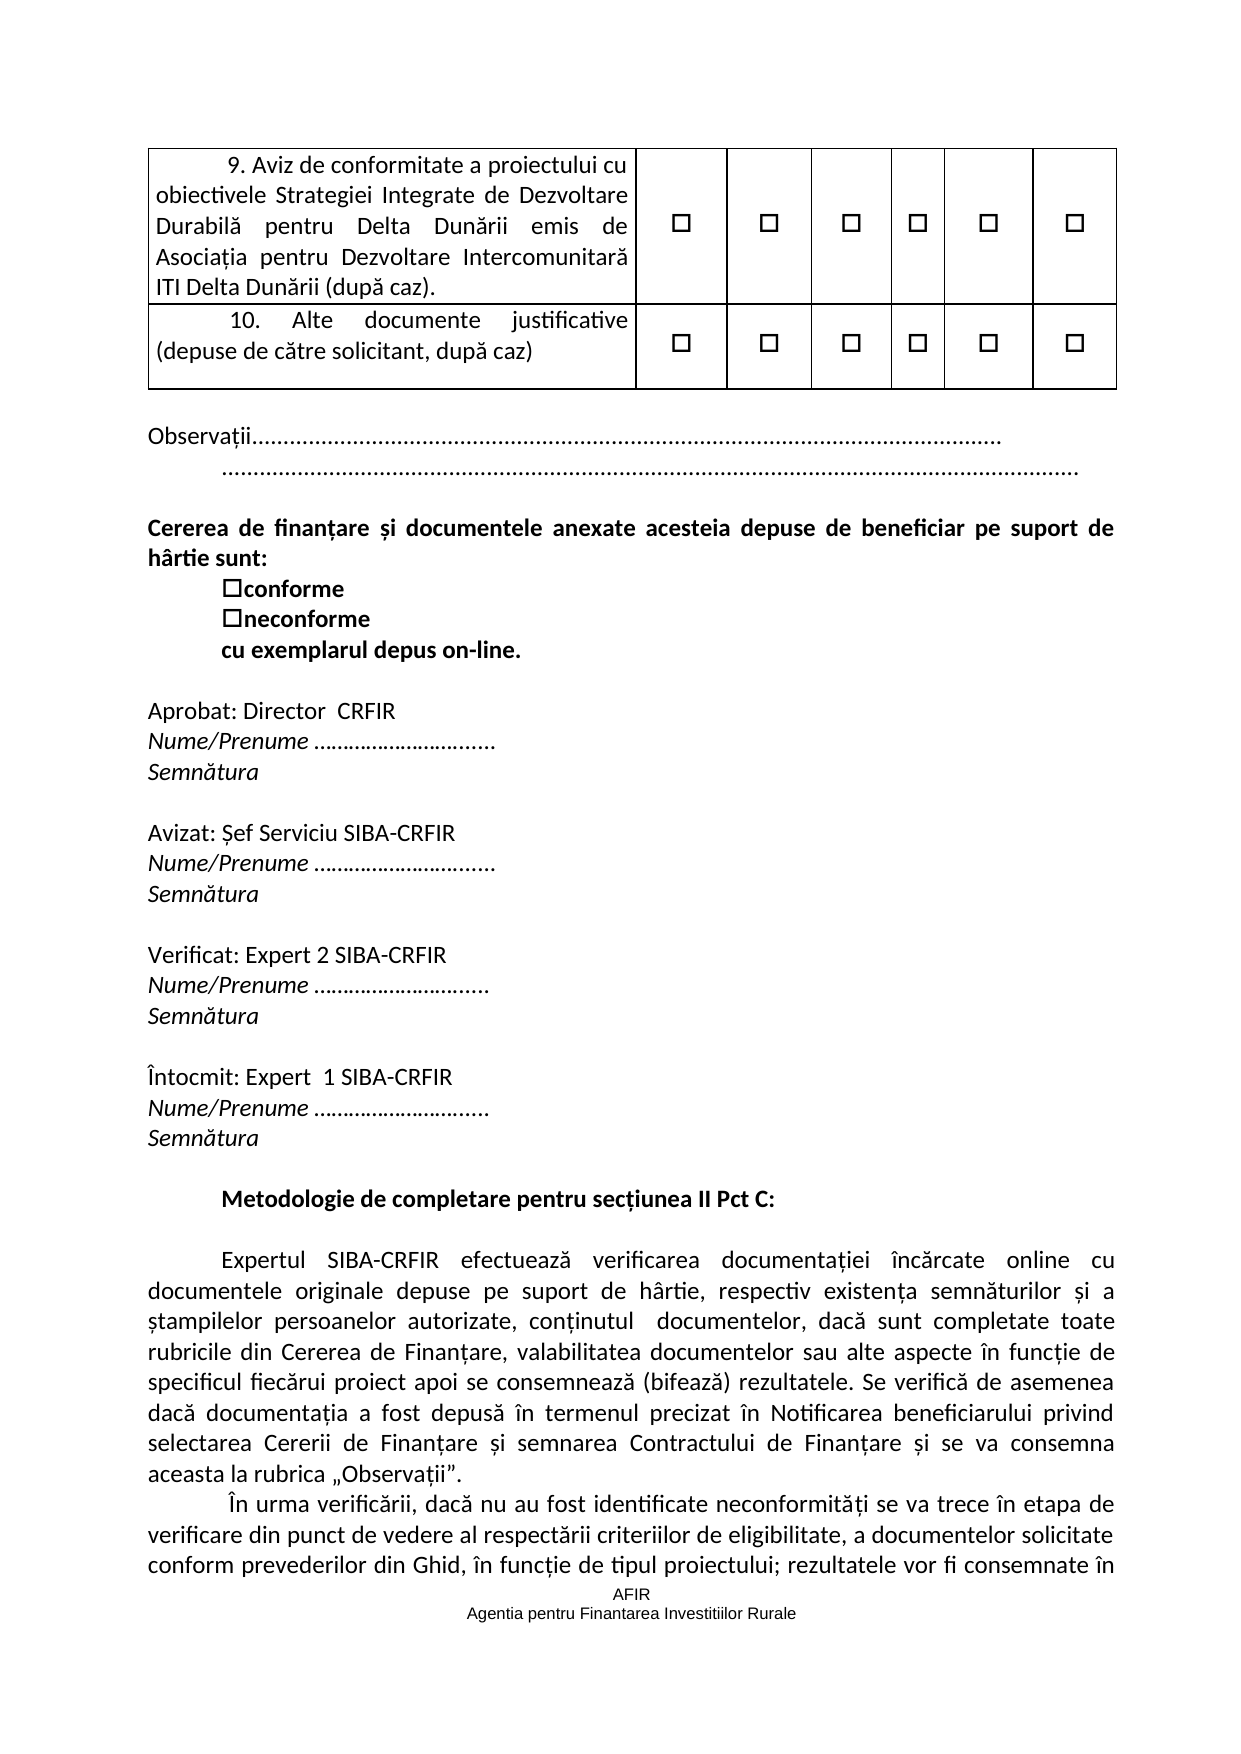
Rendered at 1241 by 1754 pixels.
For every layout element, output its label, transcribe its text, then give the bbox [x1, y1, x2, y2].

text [148, 1488, 1116, 1580]
text neconforme [148, 603, 1116, 634]
table_cell [1034, 149, 1116, 303]
table_cell [728, 305, 811, 388]
text Metodologie de completare pentru secțiunea II Pct C: [148, 1183, 1116, 1214]
text Semnătura [148, 756, 1116, 787]
text Nume/Prenume ……………………...... [148, 1092, 1116, 1122]
table_cell [637, 149, 726, 303]
text Semnătura [148, 1122, 1116, 1153]
text conforme [148, 573, 1116, 603]
table_cell 9. Aviz de conformitate a proiectului cu obiectivele Strategiei Integrate de Dezvoltare Durabilă pentru Delta Dunării emis de Asociația pentru Dezvoltare Intercomunitară ITI Delta Dunării (după caz). [149, 149, 635, 303]
table_cell [637, 305, 726, 388]
text Expertul SIBA-CRFIR efectuează verificarea documentației încărcate online cu documentele originale depuse pe suport de hârtie, respectiv existența semnăturilor și a ștampilelor persoanelor autorizate, conținutul documentelor, dacă sunt completate toate rubricile din Cererea de Finanțare, valabilitatea documentelor sau alte aspecte în funcție de specificul fiecărui proiect apoi se consemnează (bifează) rezultatele. Se verifică de asemenea dacă documentația a fost depusă în termenul precizat în Notificarea beneficiarului privind selectarea Cererii de Finanțare și semnarea Contractului de Finanțare și se va consemna aceasta la rubrica „Observații”. [148, 1244, 1116, 1488]
text ........................................................................................................................................ [148, 451, 1116, 481]
table_cell [812, 149, 891, 303]
text Nume/Prenume ……………………...... [148, 970, 1116, 1000]
text Observaţii....................................................................................................................... [148, 420, 1116, 451]
text Cererea de finanţare şi documentele anexate acesteia depuse de beneficiar pe suport de hârtie sunt: [148, 512, 1116, 573]
table_cell [812, 305, 891, 388]
text Semnătura [148, 1000, 1116, 1031]
text cu exemplarul depus on-line. [148, 634, 1116, 664]
text Verificat: Expert 2 SIBA-CRFIR [148, 939, 1116, 970]
table_cell [945, 305, 1032, 388]
text Nume/Prenume ……………………....... [148, 848, 1116, 878]
text Avizat: Şef Serviciu SIBA-CRFIR [148, 817, 1116, 848]
text Întocmit: Expert 1 SIBA-CRFIR [148, 1061, 1116, 1092]
table_cell [892, 305, 944, 388]
table_cell [945, 149, 1032, 303]
text Aprobat: Director CRFIR [148, 695, 1116, 726]
table_cell [728, 149, 811, 303]
table_cell [892, 149, 944, 303]
table_cell 10. Alte documente justificative (depuse de către solicitant, după caz) [149, 305, 635, 388]
text Nume/Prenume ……………………....... [148, 726, 1116, 756]
table_cell [1034, 305, 1116, 388]
text Semnătura [148, 878, 1116, 909]
